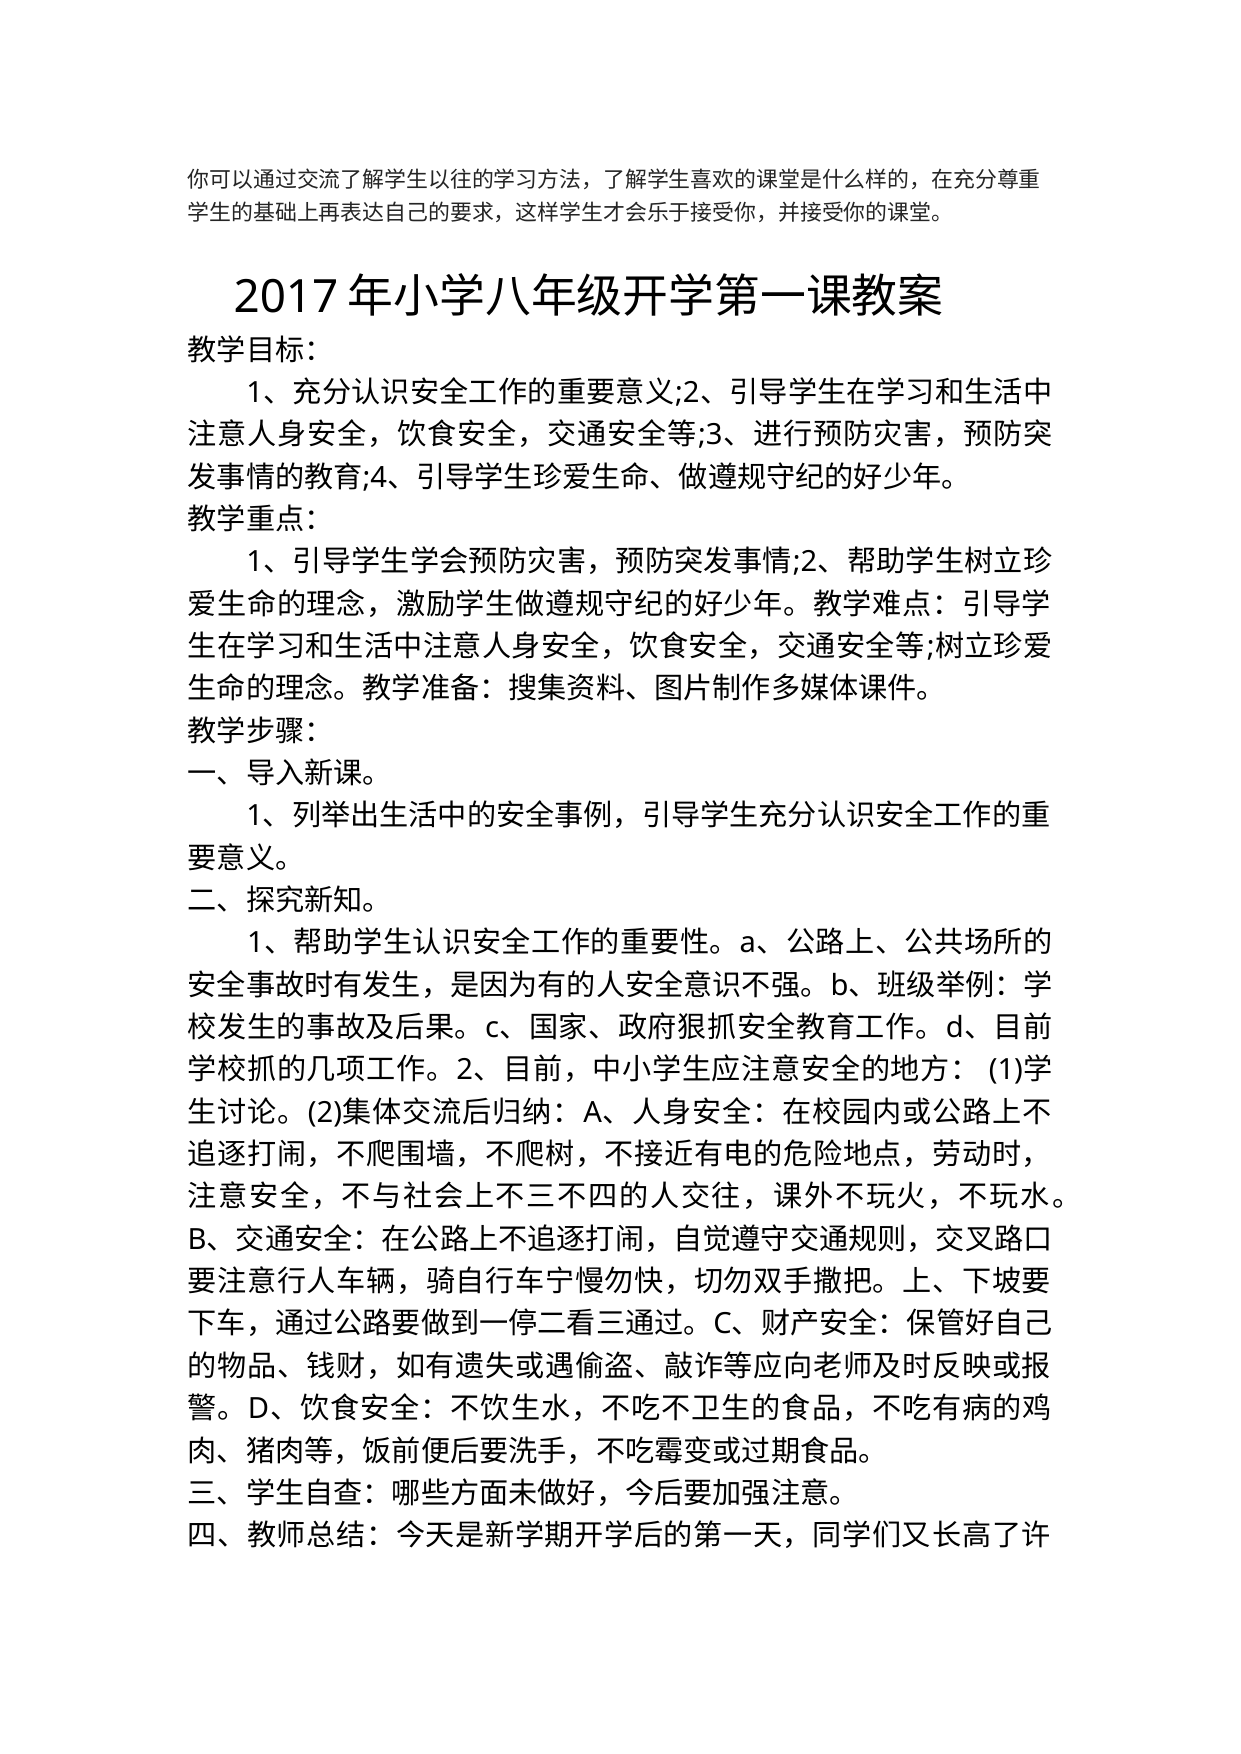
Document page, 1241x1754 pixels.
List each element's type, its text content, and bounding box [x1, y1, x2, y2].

text 1、帮助学生认识安全工作的重要性。a、公路上、公共场所的安全事故时有发生，是因为有的人安全意识不强。b、班级举例：学校发生的事故及后果。c、国家、政府狠抓安全教育工作。d、目前学校抓的几项工作。2、目前，中小学生应注意安全的地方： (1)学生讨论。(2)集体交流后归纳：A、人身安全：在校园内或公路上不追逐打闹，不爬围墙，不爬树，不接近有电的危险地点，劳动时，注意安全，不与社会上不三不四的人交往，课外不玩火，不玩水。B、交通安全：在公路上不追逐打闹，自觉遵守交通规则，交叉路口要注意行人车辆，骑自行车宁慢勿快，切勿双手撒把。上、下坡要下车，通过公路要做到一停二看三通过。C、财产安全：保管好自己的物品、钱财，如有遗失或遇偷盗、敲诈等应向老师及时反映或报警。D、饮食安全：不饮生水，不吃不卫生的食品，不吃有病的鸡肉、猪肉等，饭前便后要洗手，不吃霉变或过期食品。 [187, 919, 1053, 1469]
text 教学重点： [187, 496, 1053, 538]
text 教学步骤： [187, 707, 1053, 749]
text 三、学生自查：哪些方面未做好，今后要加强注意。 [187, 1469, 1053, 1512]
text 1、充分认识安全工作的重要意义;2、引导学生在学习和生活中注意人身安全，饮食安全，交通安全等;3、进行预防灾害，预防突发事情的教育;4、引导学生珍爱生命、做遵规守纪的好少年。 [187, 368, 1053, 496]
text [187, 1512, 1053, 1554]
text 2017年小学八年级开学第一课教案 [187, 259, 1053, 326]
text 1、列举出生活中的安全事例，引导学生充分认识安全工作的重要意义。 [187, 792, 1053, 876]
text 1、引导学生学会预防灾害，预防突发事情;2、帮助学生树立珍爱生命的理念，激励学生做遵规守纪的好少年。教学难点：引导学生在学习和生活中注意人身安全，饮食安全，交通安全等;树立珍爱生命的理念。教学准备：搜集资料、图片制作多媒体课件。 [187, 538, 1053, 707]
text 二、探究新知。 [187, 876, 1053, 919]
text 教学目标： [187, 326, 1053, 368]
text 你可以通过交流了解学生以往的学习方法，了解学生喜欢的课堂是什么样的，在充分尊重学生的基础上再表达自己的要求，这样学生才会乐于接受你，并接受你的课堂。 [187, 162, 1053, 227]
text 一、导入新课。 [187, 749, 1053, 792]
